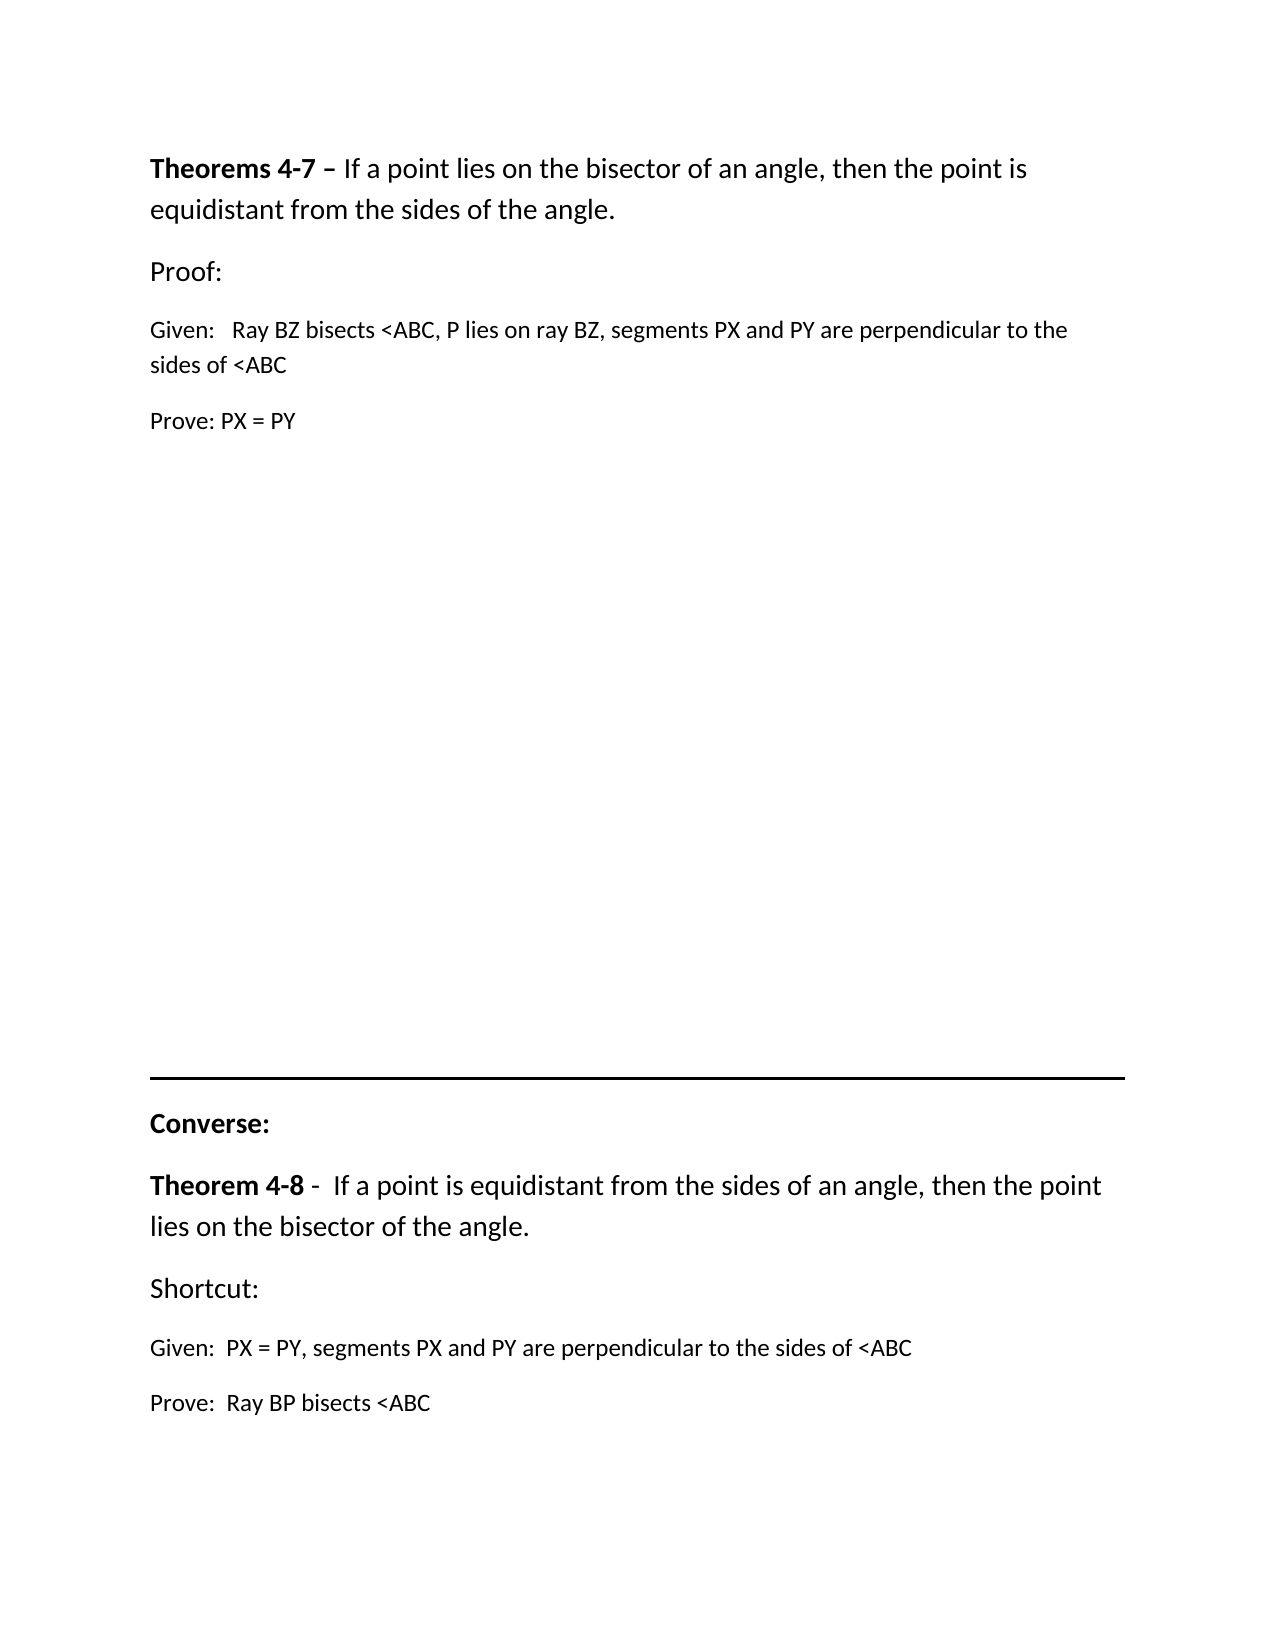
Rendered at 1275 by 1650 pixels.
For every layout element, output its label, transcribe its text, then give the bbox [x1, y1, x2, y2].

text Given: PX = PY, segments PX and PY are perpendicular to the sides of <ABC [150, 1332, 1125, 1362]
text Shortcut: [150, 1270, 1125, 1306]
text Theorem 4-8 - If a point is equidistant from the sides of an angle, then the point lies on the bisector of the angle. [150, 1167, 1125, 1244]
text Theorems 4-7 – If a point lies on the bisector of an angle, then the point is equidistant from the sides of the angle. [150, 150, 1125, 227]
text Converse: [150, 1105, 1125, 1141]
text Prove: PX = PY [150, 405, 1125, 436]
text Proof: [150, 253, 1125, 288]
text Given: Ray BZ bisects <ABC, P lies on ray BZ, segments PX and PY are perpendicular to the sides of <ABC [150, 314, 1125, 380]
text Prove: Ray BP bisects <ABC [150, 1387, 1125, 1418]
